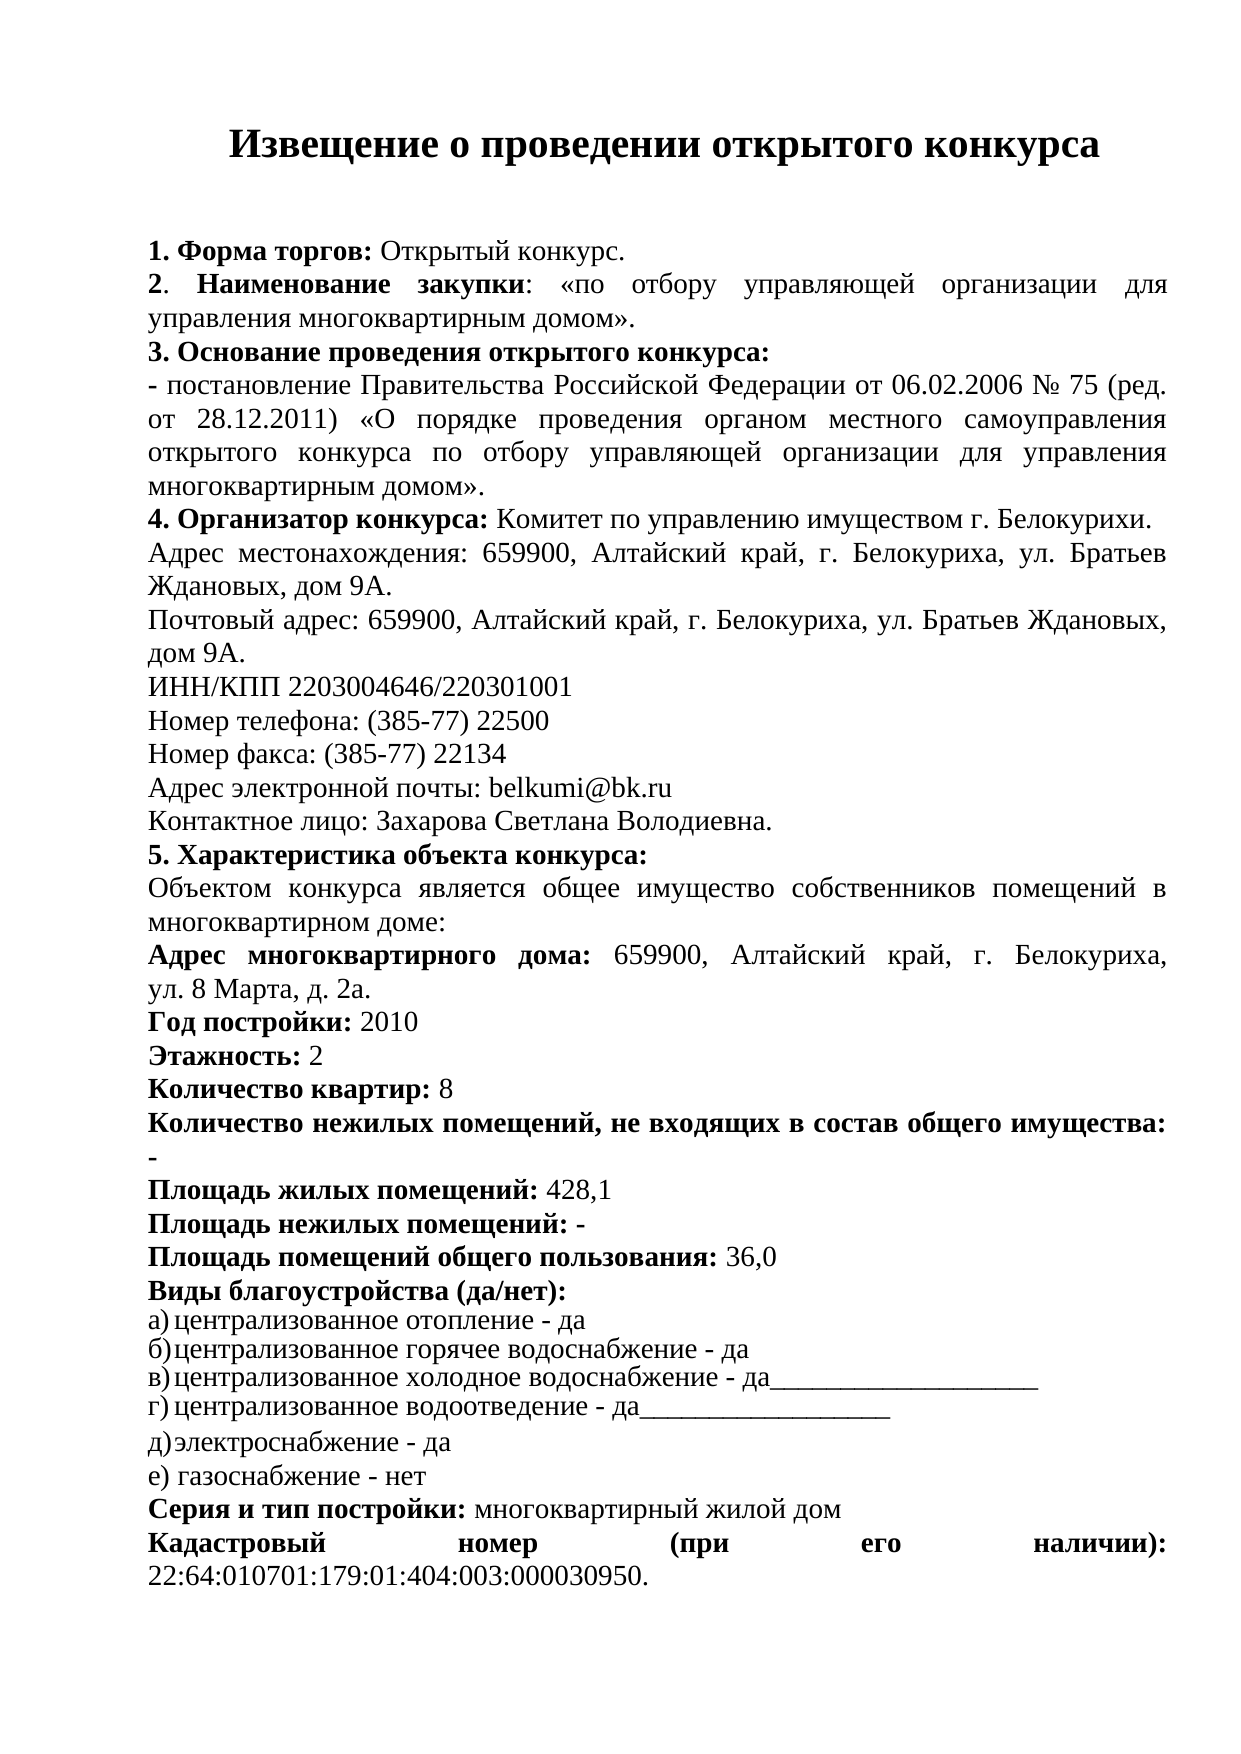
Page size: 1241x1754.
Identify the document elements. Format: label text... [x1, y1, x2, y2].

text Адрес многоквартирного дома: 659900, Алтайский край, г. Белокуриха, ул. 8 Марта, д. 2а. [148, 937, 1168, 1004]
text Номер телефона: (385-77) 22500 [148, 703, 1168, 736]
text Площадь помещений общего пользования: 36,0 [148, 1239, 1168, 1273]
text 2. Наименование закупки: «по отбору управляющей организации для управления многоквартирным домом». [148, 267, 1168, 334]
text Адрес местонахождения: 659900, Алтайский край, г. Белокуриха, ул. Братьев Ждановых, дом 9А. [148, 535, 1168, 602]
text 4. Организатор конкурса: Комитет по управлению имуществом г. Белокурихи. [148, 501, 1168, 535]
subtitle Извещение о проведении открытого конкурса [148, 118, 1181, 166]
text Кадастровый номер (при его наличии): 22:64:010701:179:01:404:003:000030950. [148, 1525, 1168, 1592]
text 3. Основание проведения открытого конкурса: [148, 334, 1168, 367]
text - постановление Правительства Российской Федерации от 06.02.2006 № 75 (ред. от 28.12.2011) «О порядке проведения органом местного самоуправления открытого конкурса по отбору управляющей организации для управления многоквартирным домом». [148, 367, 1168, 501]
text б) централизованное горячее водоснабжение - да [148, 1335, 1181, 1364]
text Количество нежилых помещений, не входящих в состав общего имущества: - [148, 1105, 1168, 1172]
text Номер факса: (385-77) 22134 [148, 736, 1168, 770]
text д) электроснабжение - да [148, 1424, 1181, 1458]
text Серия и тип постройки: многоквартирный жилой дом [148, 1491, 1168, 1525]
text е) газоснабжение - нет [148, 1458, 1168, 1491]
text Почтовый адрес: 659900, Алтайский край, г. Белокуриха, ул. Братьев Ждановых, дом 9А. [148, 602, 1168, 669]
text 1. Форма торгов: Открытый конкурс. [148, 233, 1181, 267]
text Контактное лицо: Захарова Светлана Володиевна. [148, 803, 1168, 837]
text 5. Характеристика объекта конкурса: [148, 837, 1168, 870]
text Площадь жилых помещений: 428,1 [148, 1172, 1168, 1206]
text Виды благоустройства (да/нет): [148, 1273, 1168, 1306]
text Год постройки: 2010 [148, 1004, 1168, 1038]
text в) централизованное холодное водоснабжение - да [148, 1364, 1181, 1393]
text Этажность: 2 [148, 1038, 1168, 1072]
text Площадь нежилых помещений: - [148, 1206, 1168, 1239]
text Количество квартир: 8 [148, 1072, 1168, 1105]
text ИНН/КПП 2203004646/220301001 [148, 669, 1168, 703]
text г) централизованное водоотведение - да [148, 1393, 1181, 1421]
text Адрес электронной почты: belkumi@bk.ru [148, 770, 1168, 803]
text а) централизованное отопление - да [148, 1306, 1181, 1335]
text Объектом конкурса является общее имущество собственников помещений в многоквартирном доме: [148, 870, 1168, 937]
